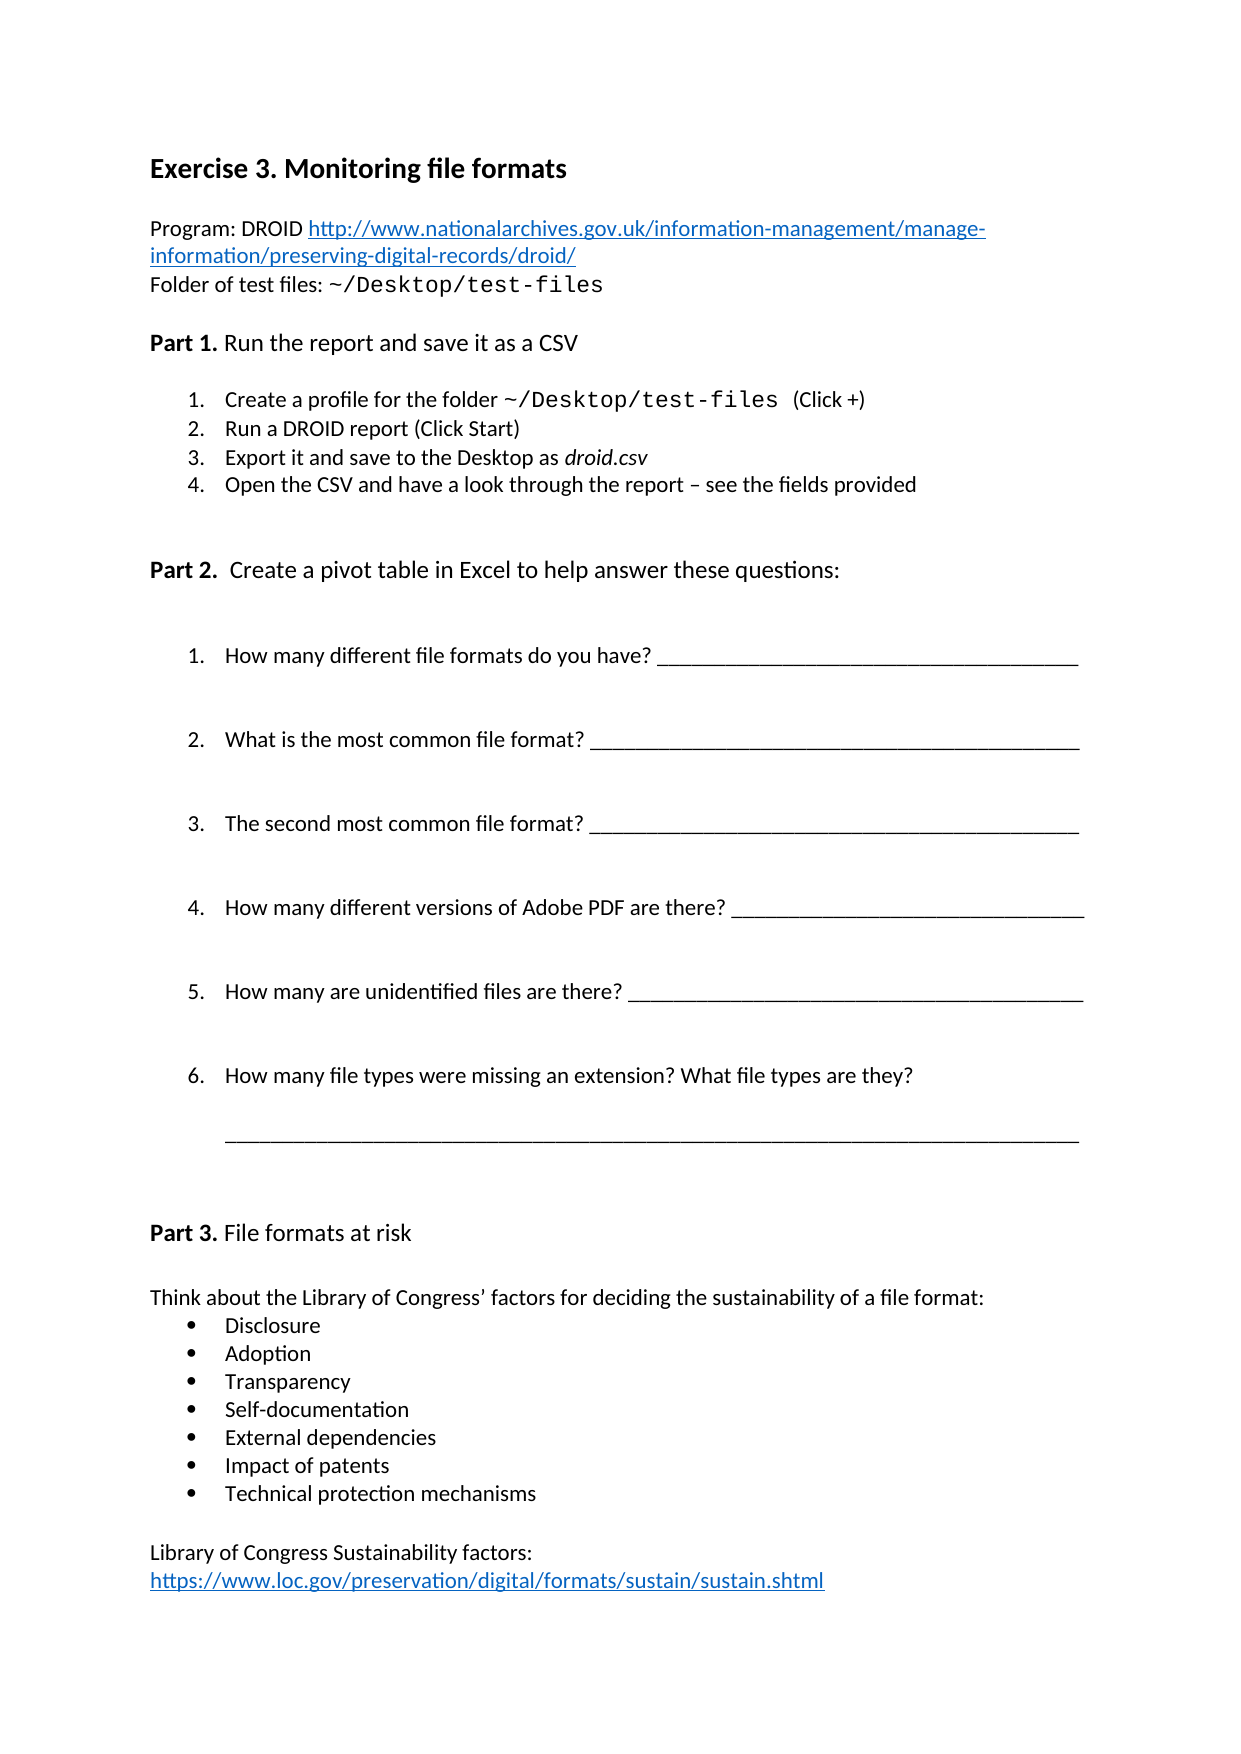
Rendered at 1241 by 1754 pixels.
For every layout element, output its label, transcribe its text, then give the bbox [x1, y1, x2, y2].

list External dependencies [187, 1423, 1090, 1451]
text Think about the Library of Congress’ factors for deciding the sustainability of a file format: [150, 1283, 1090, 1311]
list Create a profile for the folder ~/Desktop/test-files (Click +) [187, 385, 1090, 414]
list Run a DROID report (Click Start) [187, 414, 1090, 443]
list How many different file formats do you have? _____________________________________ [187, 641, 1090, 669]
text Library of Congress Sustainability factors: https://www.loc.gov/preservation/digital/formats/sustain/sustain.shtml [150, 1538, 1090, 1594]
list The second most common file format? ___________________________________________ [187, 809, 1090, 837]
list Part 2. Create a pivot table in Excel to help answer these questions: [150, 555, 1090, 585]
list Impact of patents [187, 1451, 1090, 1479]
list Transparency [187, 1367, 1090, 1395]
list How many file types were missing an extension? What file types are they? [187, 1062, 1090, 1089]
list Program: DROID http://www.nationalarchives.gov.uk/information-management/manage-information/preserving-digital-records/droid/ [150, 214, 1090, 270]
list Disclosure [187, 1311, 1090, 1339]
list Export it and save to the Desktop as droid.csv [187, 443, 1090, 471]
list Self-documentation [187, 1395, 1090, 1423]
list Folder of test files: ~/Desktop/test-files [150, 270, 1090, 299]
list Open the CSV and have a look through the report – see the fields provided [187, 471, 1090, 499]
list Part 1. Run the report and save it as a CSV [150, 327, 1090, 357]
list How many are unidentified files are there? ________________________________________ [187, 977, 1090, 1006]
text Part 3. File formats at risk [150, 1217, 1090, 1247]
list Exercise 3. Monitoring file formats [150, 150, 1090, 186]
list What is the most common file format? ___________________________________________ [187, 725, 1090, 753]
list How many different versions of Adobe PDF are there? _______________________________ [187, 893, 1090, 921]
list ___________________________________________________________________________ [225, 1118, 1090, 1146]
list Adoption [187, 1339, 1090, 1367]
list Technical protection mechanisms [187, 1479, 1090, 1507]
